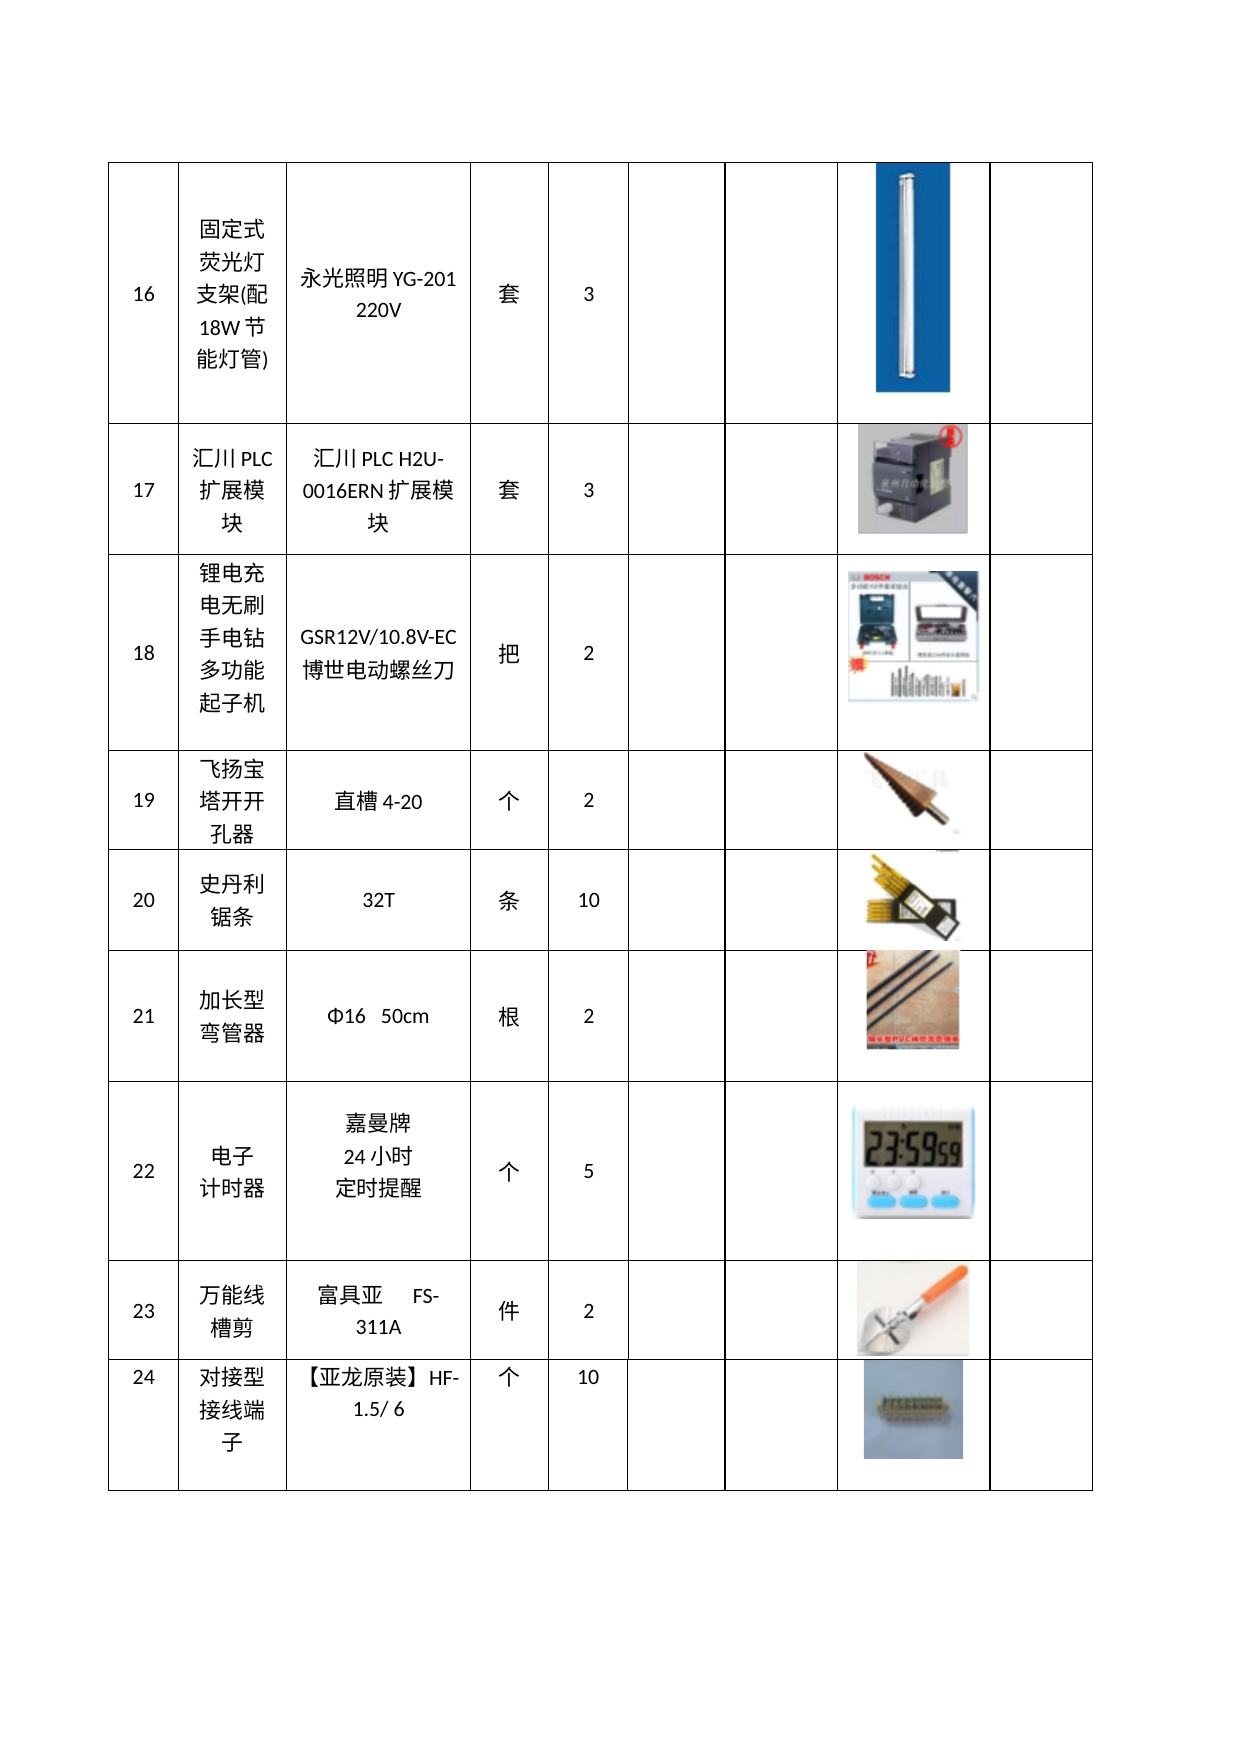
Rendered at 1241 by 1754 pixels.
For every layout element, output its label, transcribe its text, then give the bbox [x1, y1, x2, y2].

picture [856, 1261, 971, 1356]
table_cell [726, 163, 837, 423]
table_cell 直槽4-20 [287, 751, 470, 849]
table_cell GSR12V/10.8V-EC博世电动螺丝刀 [287, 555, 470, 750]
table_cell 2 [549, 1261, 628, 1359]
table_cell [726, 951, 837, 1081]
table_cell 永光照明 YG-201 220V [287, 163, 470, 423]
table_cell 22 [109, 1082, 178, 1260]
table_cell [838, 1360, 989, 1490]
table_cell 23 [109, 1261, 178, 1359]
picture [875, 163, 952, 394]
table_cell [628, 1360, 724, 1490]
table_cell 飞扬宝塔开开孔器 [179, 751, 286, 849]
table_cell 16 [109, 163, 178, 423]
table_cell [726, 1082, 837, 1260]
table_cell 24 [109, 1360, 178, 1490]
table_cell 17 [109, 424, 178, 554]
table_cell [629, 850, 724, 949]
table_cell 2 [549, 751, 628, 849]
table_cell [726, 850, 837, 949]
table_cell 18 [109, 555, 178, 750]
table_cell 5 [549, 1082, 628, 1260]
table_cell 电子 计时器 [179, 1082, 286, 1260]
table_cell 21 [109, 951, 178, 1081]
table_cell [838, 751, 989, 849]
table_cell [991, 424, 1092, 554]
table_cell [991, 555, 1092, 750]
table_cell 加长型弯管器 [179, 951, 286, 1081]
table_cell [629, 1082, 724, 1260]
table_cell 32T [287, 850, 470, 949]
table_cell 嘉曼牌 24小时 定时提醒 [287, 1082, 470, 1260]
picture [848, 571, 983, 705]
table_cell 史丹利 锯条 [179, 850, 286, 949]
table_cell [991, 163, 1092, 423]
table_cell [991, 1360, 1092, 1490]
table_cell 个 [471, 751, 548, 849]
table_cell 万能线槽剪 [179, 1261, 286, 1359]
table_cell 10 [549, 1360, 627, 1490]
table_cell [838, 850, 989, 949]
table_cell 20 [109, 850, 178, 949]
table_cell 2 [549, 555, 628, 750]
table_cell [991, 1082, 1092, 1260]
table_cell 富具亚 FS-311A [287, 1261, 470, 1359]
table_cell 2 [549, 951, 628, 1081]
table_cell [629, 163, 724, 423]
table_cell 3 [549, 163, 628, 423]
table_cell 把 [471, 555, 548, 750]
table_cell 10 [549, 850, 628, 949]
table_cell 对接型接线端子 [179, 1360, 286, 1490]
table_cell 【亚龙原装】HF-1.5/ 6 [287, 1360, 470, 1490]
table_cell [726, 751, 837, 849]
picture [866, 950, 961, 1051]
table_cell [838, 555, 989, 750]
table_cell 19 [109, 751, 178, 849]
table_cell 条 [471, 850, 548, 949]
picture [863, 1360, 964, 1459]
table_cell [629, 1261, 724, 1359]
table_cell [629, 951, 724, 1081]
table_cell [838, 424, 989, 554]
table_cell 3 [549, 424, 628, 554]
table_cell [726, 424, 837, 554]
table_cell Φ16 50cm [287, 951, 470, 1081]
table_cell 根 [471, 951, 548, 1081]
table_cell [838, 951, 989, 1081]
table_cell [838, 1082, 989, 1260]
table_cell 汇川PLC扩展模块 [179, 424, 286, 554]
table_cell [629, 424, 724, 554]
table_cell [991, 951, 1092, 1081]
table_cell [991, 850, 1092, 949]
table_cell [629, 751, 724, 849]
table_cell 个 [471, 1082, 548, 1260]
table_cell [991, 751, 1092, 849]
table_cell 套 [471, 424, 548, 554]
picture [858, 424, 969, 535]
table_cell 汇川PLC H2U-0016ERN 扩展模块 [287, 424, 470, 554]
table_cell 锂电充电无刷手电钻多功能起子机 [179, 555, 286, 750]
table_cell [991, 1261, 1092, 1359]
table_cell [726, 1360, 837, 1490]
picture [851, 1106, 976, 1219]
table_cell [726, 1261, 837, 1359]
table_cell 个 [471, 1360, 548, 1490]
table_cell 件 [471, 1261, 548, 1359]
table_cell [838, 1261, 989, 1359]
table_cell 套 [471, 163, 548, 423]
picture [862, 850, 965, 941]
table_cell 固定式荧光灯支架(配18W节能灯管) [179, 163, 286, 423]
table_cell [838, 163, 989, 423]
table_cell [726, 555, 837, 750]
picture [863, 751, 964, 836]
table_cell [629, 555, 724, 750]
